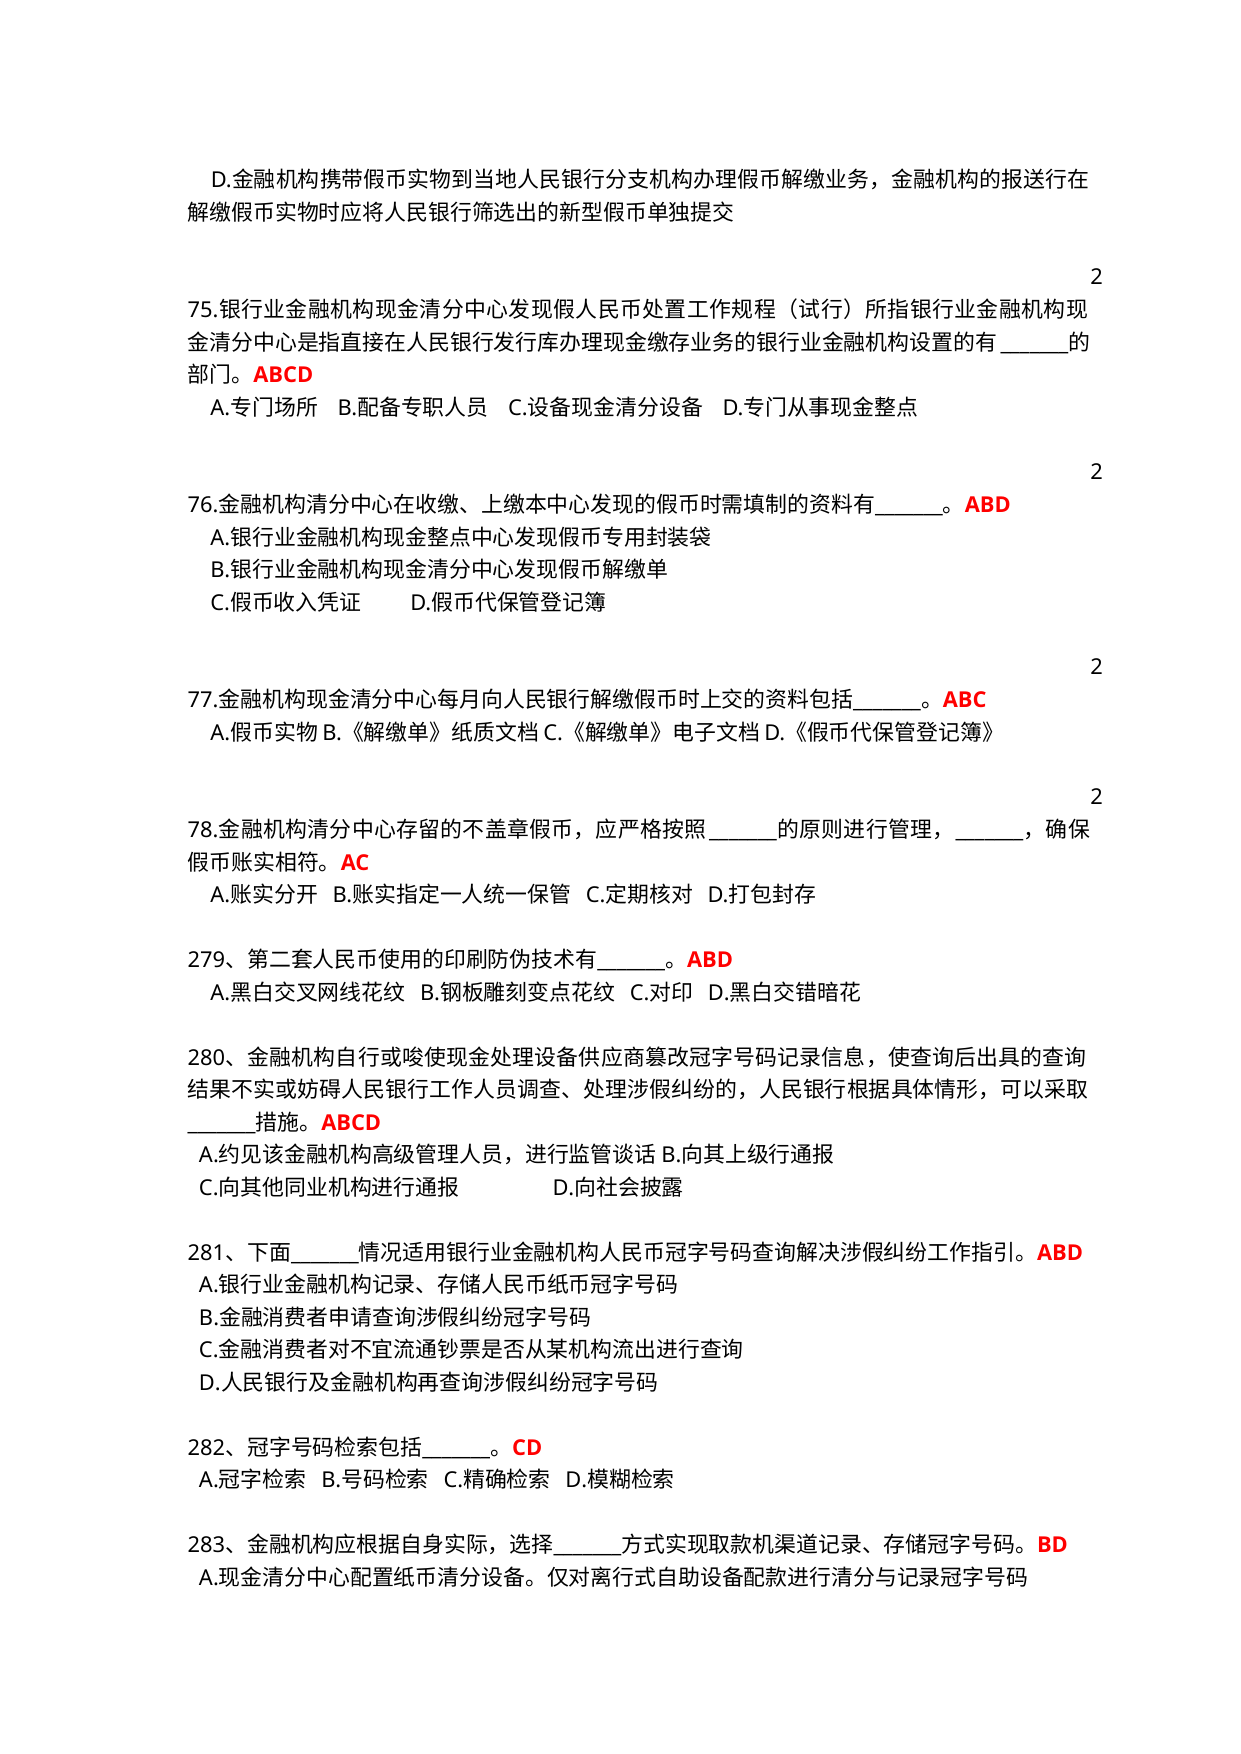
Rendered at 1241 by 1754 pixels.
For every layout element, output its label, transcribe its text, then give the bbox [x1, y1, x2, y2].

text A.假币实物B.《解缴单》纸质文档C.《解缴单》电子文档D.《假币代保管登记簿》 [187, 714, 1090, 747]
text C.假币收入凭证 D.假币代保管登记簿 [187, 584, 1090, 617]
text D.金融机构携带假币实物到当地人民银行分支机构办理假币解缴业务，金融机构的报送行在解缴假币实物时应将人民银行筛选出的新型假币单独提交 [187, 162, 1090, 227]
text 277.金融机构现金清分中心每月向人民银行解缴假币时上交的资料包括_______。ABC [187, 649, 1090, 714]
text 283、金融机构应根据自身实际，选择_______方式实现取款机渠道记录、存储冠字号码。BD [187, 1527, 1090, 1559]
text 282、冠字号码检索包括_______。CD [187, 1429, 1090, 1462]
text 278.金融机构清分中心存留的不盖章假币，应严格按照_______的原则进行管理，_______，确保假币账实相符。AC [187, 779, 1090, 877]
text A.银行业金融机构记录、存储人民币纸币冠字号码 [187, 1267, 1090, 1299]
text C.金融消费者对不宜流通钞票是否从某机构流出进行查询 [187, 1332, 1090, 1364]
text A.冠字检索 B.号码检索 C.精确检索 D.模糊检索 [187, 1462, 1090, 1494]
text 276.金融机构清分中心在收缴、上缴本中心发现的假币时需填制的资料有_______。ABD [187, 454, 1090, 519]
text A.账实分开 B.账实指定一人统一保管 C.定期核对 D.打包封存 [187, 877, 1090, 909]
text D.人民银行及金融机构再查询涉假纠纷冠字号码 [187, 1364, 1090, 1397]
text 280、金融机构自行或唆使现金处理设备供应商篡改冠字号码记录信息，使查询后出具的查询结果不实或妨碍人民银行工作人员调查、处理涉假纠纷的，人民银行根据具体情形，可以采取_______措施。ABCD [187, 1039, 1090, 1137]
text A.现金清分中心配置纸币清分设备。仅对离行式自助设备配款进行清分与记录冠字号码 [187, 1559, 1090, 1592]
text A.黑白交叉网线花纹 B.钢板雕刻变点花纹 C.对印 D.黑白交错暗花 [187, 974, 1090, 1007]
text 279、第二套人民币使用的印刷防伪技术有_______。ABD [187, 942, 1090, 974]
text A.约见该金融机构高级管理人员，进行监管谈话 B.向其上级行通报 [187, 1137, 1090, 1169]
text 275.银行业金融机构现金清分中心发现假人民币处置工作规程（试行）所指银行业金融机构现金清分中心是指直接在人民银行发行库办理现金缴存业务的银行业金融机构设置的有_______的部门。ABCD [187, 259, 1090, 389]
text A.银行业金融机构现金整点中心发现假币专用封装袋 [187, 519, 1090, 552]
text C.向其他同业机构进行通报 D.向社会披露 [187, 1169, 1090, 1202]
text 281、下面_______情况适用银行业金融机构人民币冠字号码查询解决涉假纠纷工作指引。ABD [187, 1234, 1090, 1267]
text B.银行业金融机构现金清分中心发现假币解缴单 [187, 552, 1090, 584]
text A.专门场所 B.配备专职人员 C.设备现金清分设备 D.专门从事现金整点 [187, 389, 1090, 422]
text B.金融消费者申请查询涉假纠纷冠字号码 [187, 1299, 1090, 1332]
